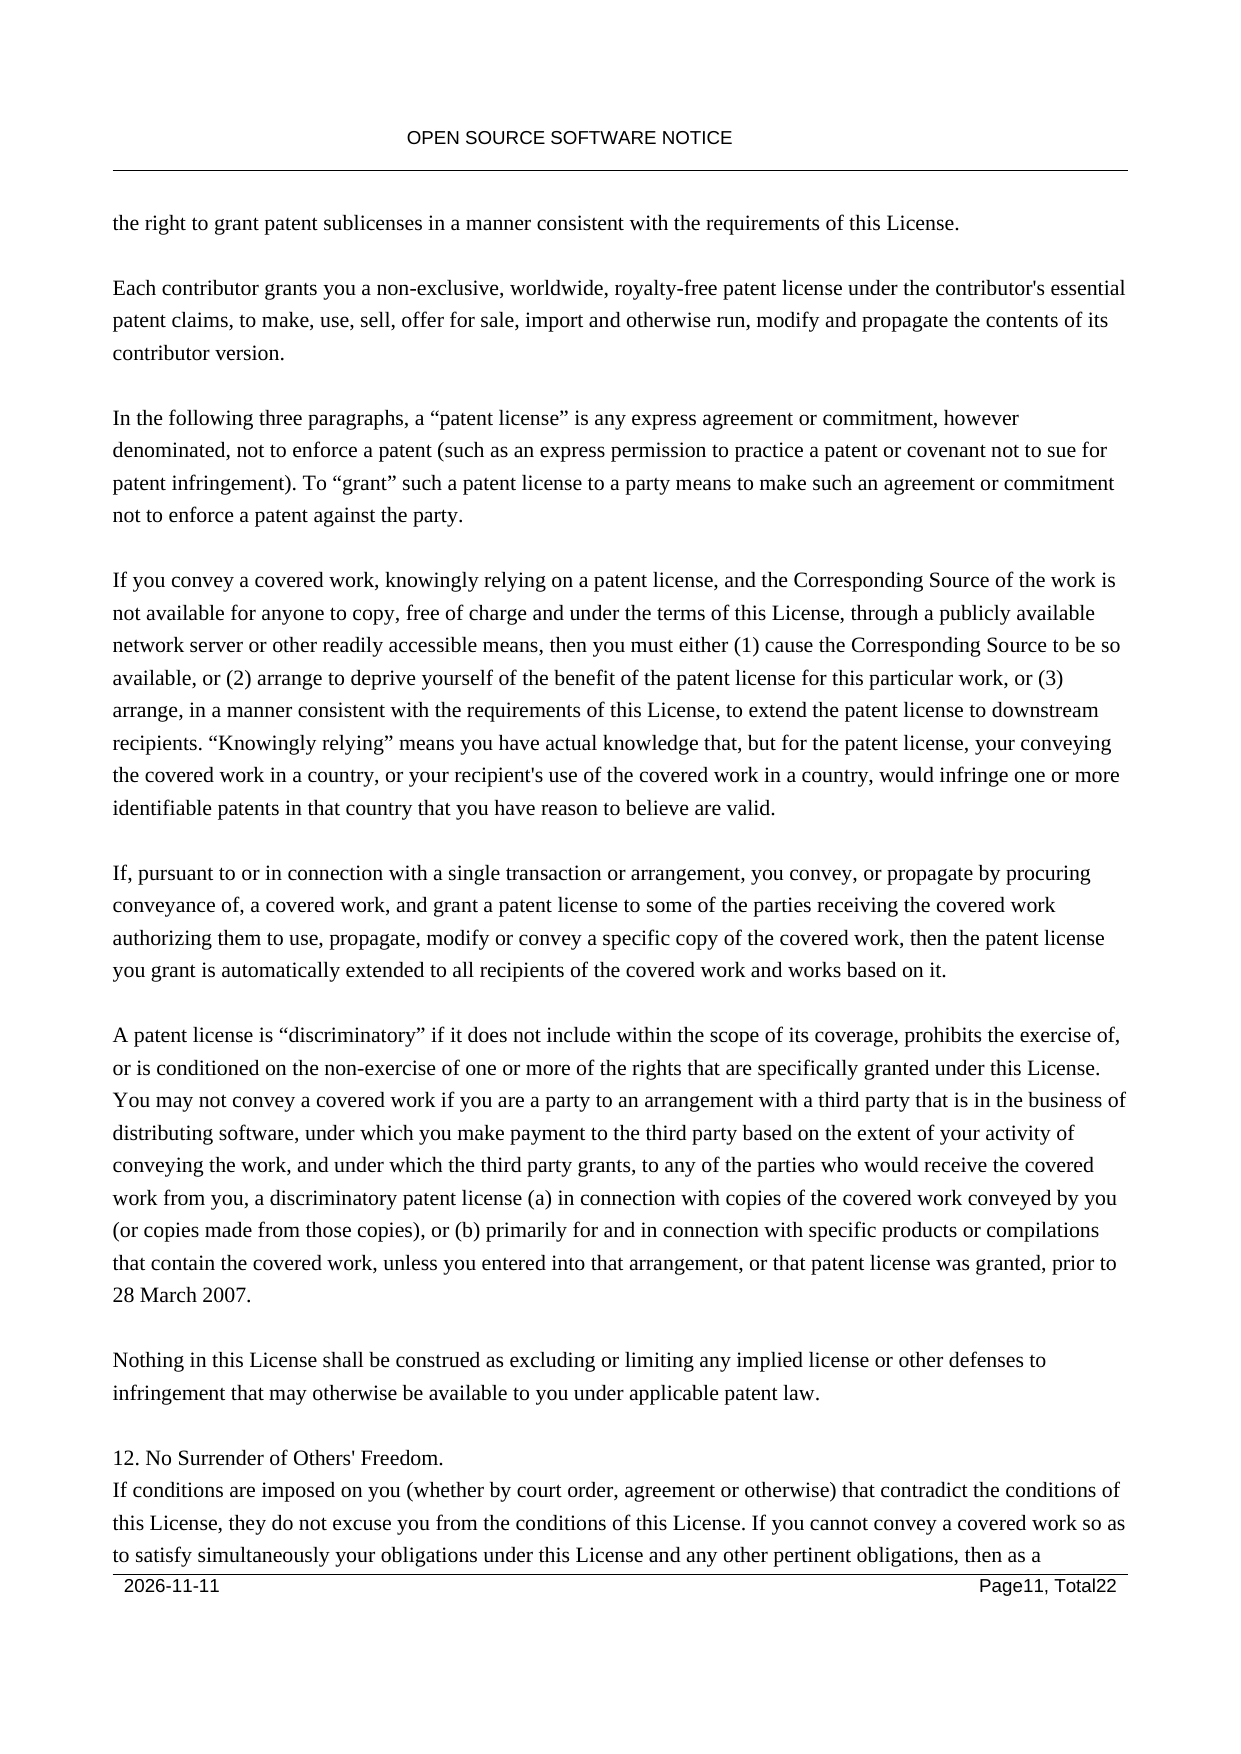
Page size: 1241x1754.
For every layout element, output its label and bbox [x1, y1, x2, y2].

text [112, 206, 1128, 1571]
